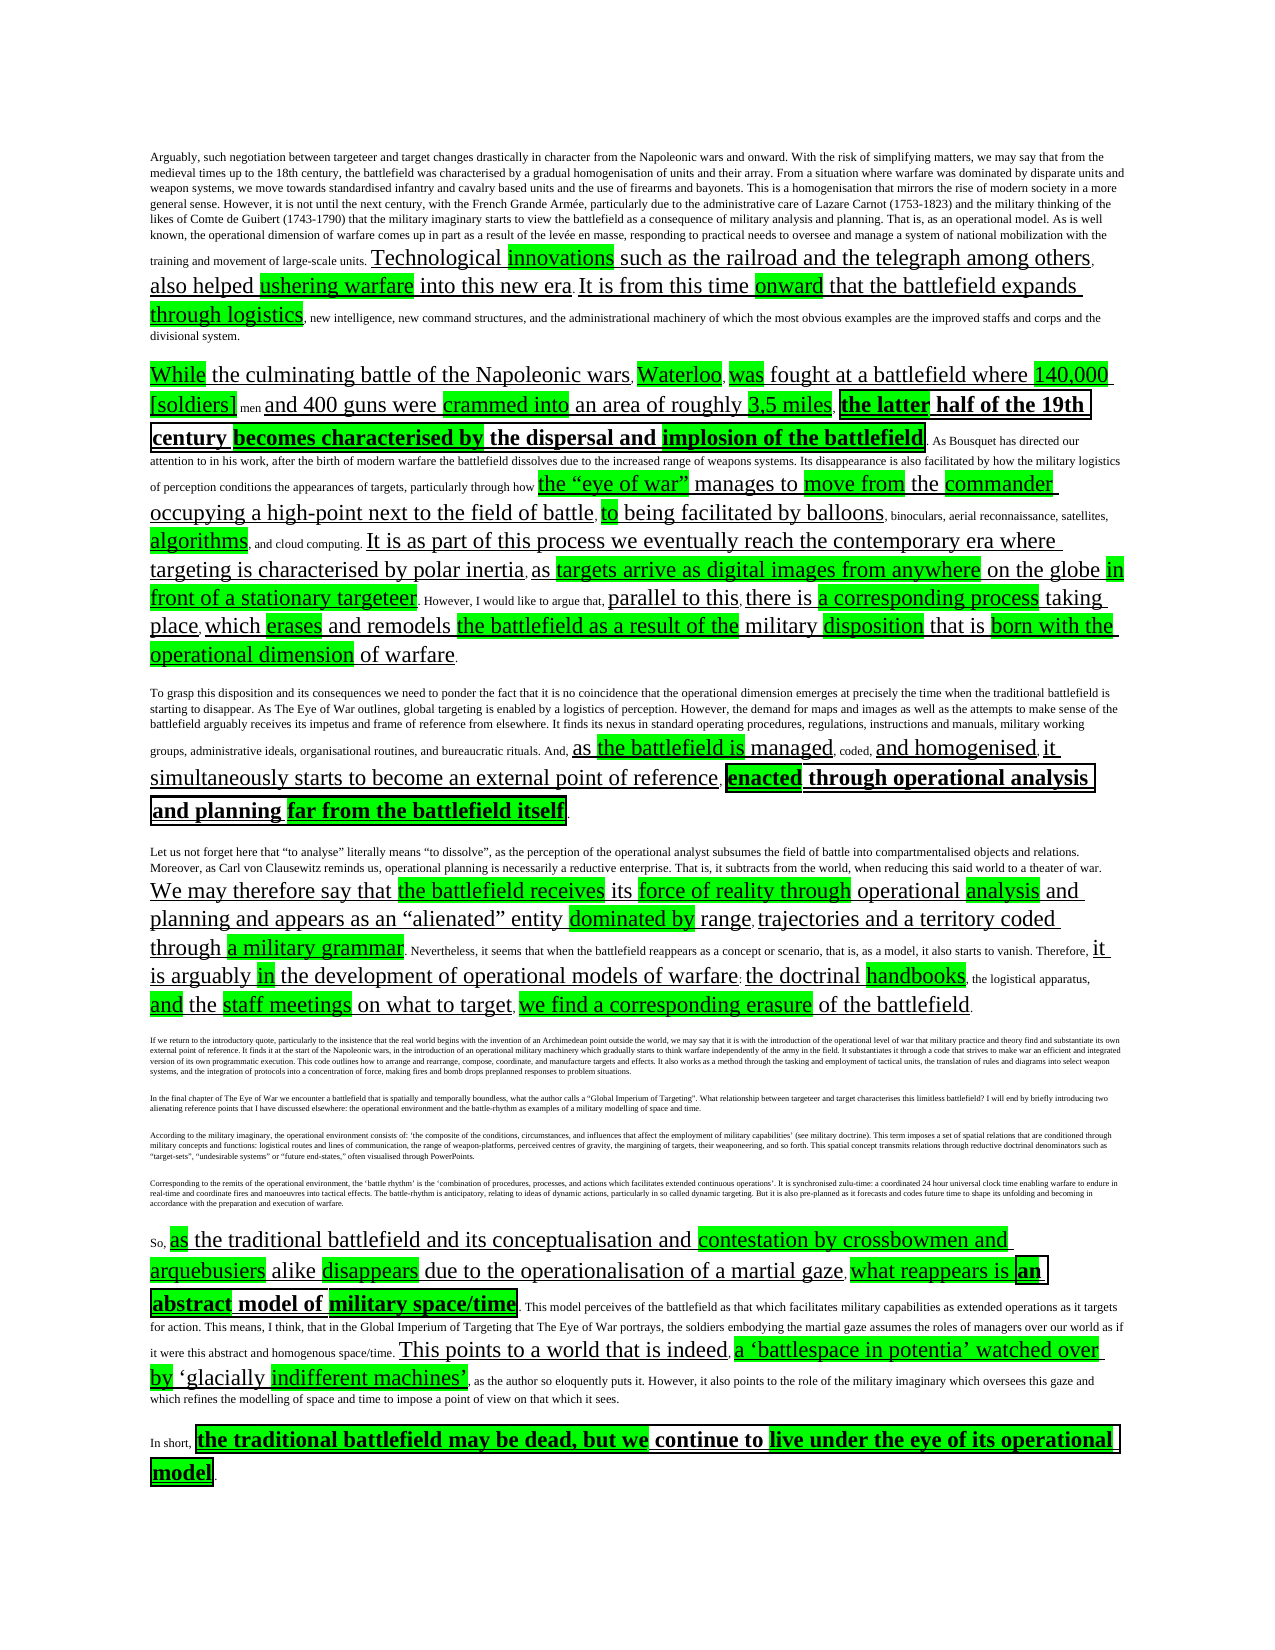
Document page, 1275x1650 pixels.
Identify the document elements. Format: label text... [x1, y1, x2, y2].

text Arguably, such negotiation between targeteer and target changes drastically in character from the Napoleonic wars and onward. With the risk of simplifying matters, we may say that from the medieval times up to the 18th century, the battlefield was characterised by a gradual homogenisation of units and their array. From a situation where warfare was dominated by disparate units and weapon systems, we move towards standardised infantry and cavalry based units and the use of firearms and bayonets. This is a homogenisation that mirrors the rise of modern society in a more general sense. However, it is not until the next century, with the French Grande Armée, particularly due to the administrative care of Lazare Carnot (1753-1823) and the military thinking of the likes of Comte de Guibert (1743-1790) that the military imaginary starts to view the battlefield as a consequence of military analysis and planning. That is, as an operational model. As is well known, the operational dimension of warfare comes up in part as a result of the levée en masse, responding to practical needs to oversee and manage a system of national mobilization with the training and movement of large-scale units. Technological innovations such as the railroad and the telegraph among others, also helped ushering warfare into this new era. It is from this time onward that the battlefield expands through logistics, new intelligence, new command structures, and the administrational machinery of which the most obvious examples are the improved staffs and corps and the divisional system. [150, 150, 1125, 343]
text Let us not forget here that “to analyse” literally means “to dissolve”, as the perception of the operational analyst subsumes the field of battle into compartmentalised objects and relations. Moreover, as Carl von Clausewitz reminds us, operational planning is necessarily a reductive enterprise. That is, it subtracts from the world, when reducing this said world to a theater of war. We may therefore say that the battlefield receives its force of reality through operational analysis and planning and appears as an “alienated” entity dominated by range, trajectories and a territory coded through a military grammar. Nevertheless, it seems that when the battlefield reappears as a concept or scenario, that is, as a model, it also starts to vanish. Therefore, it is arguably in the development of operational models of warfare: the doctrinal handbooks, the logistical apparatus, and the staff meetings on what to target, we find a corresponding erasure of the battlefield. [150, 845, 1125, 1017]
text In short, the traditional battlefield may be dead, but we continue to live under the eye of its operational model. [150, 1424, 1125, 1487]
text To grasp this disposition and its consequences we need to ponder the fact that it is no coincidence that the operational dimension emerges at precisely the time when the traditional battlefield is starting to disappear. As The Eye of War outlines, global targeting is enabled by a logistics of perception. However, the demand for maps and images as well as the attempts to make sense of the battlefield arguably receives its impetus and frame of reference from elsewhere. It finds its nexus in standard operating procedures, regulations, instructions and manuals, military working groups, administrative ideals, organisational routines, and bureaucratic rituals. And, as the battlefield is managed, coded, and homogenised, it simultaneously starts to become an external point of reference, enacted through operational analysis and planning far from the battlefield itself. [150, 686, 1125, 826]
text While the culminating battle of the Napoleonic wars, Waterloo, was fought at a battlefield where 140,000 [soldiers] men and 400 guns were crammed into an area of roughly 3,5 miles, the latter half of the 19th century becomes characterised by the dispersal and implosion of the battlefield. As Bousquet has directed our attention to in his work, after the birth of modern warfare the battlefield dissolves due to the increased range of weapons systems. Its disappearance is also facilitated by how the military logistics of perception conditions the appearances of targets, particularly through how the “eye of war” manages to move from the commander occupying a high-point next to the field of battle, to being facilitated by balloons, binoculars, aerial reconnaissance, satellites, algorithms, and cloud computing. It is as part of this process we eventually reach the contemporary era where targeting is characterised by polar inertia, as targets arrive as digital images from anywhere on the globe in front of a stationary targeteer. However, I would like to argue that, parallel to this, there is a corresponding process taking place, which erases and remodels the battlefield as a result of the military disposition that is born with the operational dimension of warfare. [150, 361, 1125, 667]
text So, as the traditional battlefield and its conceptualisation and contestation by crossbowmen and arquebusiers alike disappears due to the operationalisation of a martial gaze, what reappears is an abstract model of military space/time. This model perceives of the battlefield as that which facilitates military capabilities as extended operations as it targets for action. This means, I think, that in the Global Imperium of Targeting that The Eye of War portrays, the soldiers embodying the martial gaze assumes the roles of managers over our world as if it were this abstract and homogenous space/time. This points to a world that is indeed, a ‘battlespace in potentia’ watched over by ‘glacially indifferent machines’, as the author so eloquently puts it. However, it also points to the role of the military imaginary which oversees this gaze and which refines the modelling of space and time to impose a point of view on that which it sees. [150, 1226, 1125, 1406]
